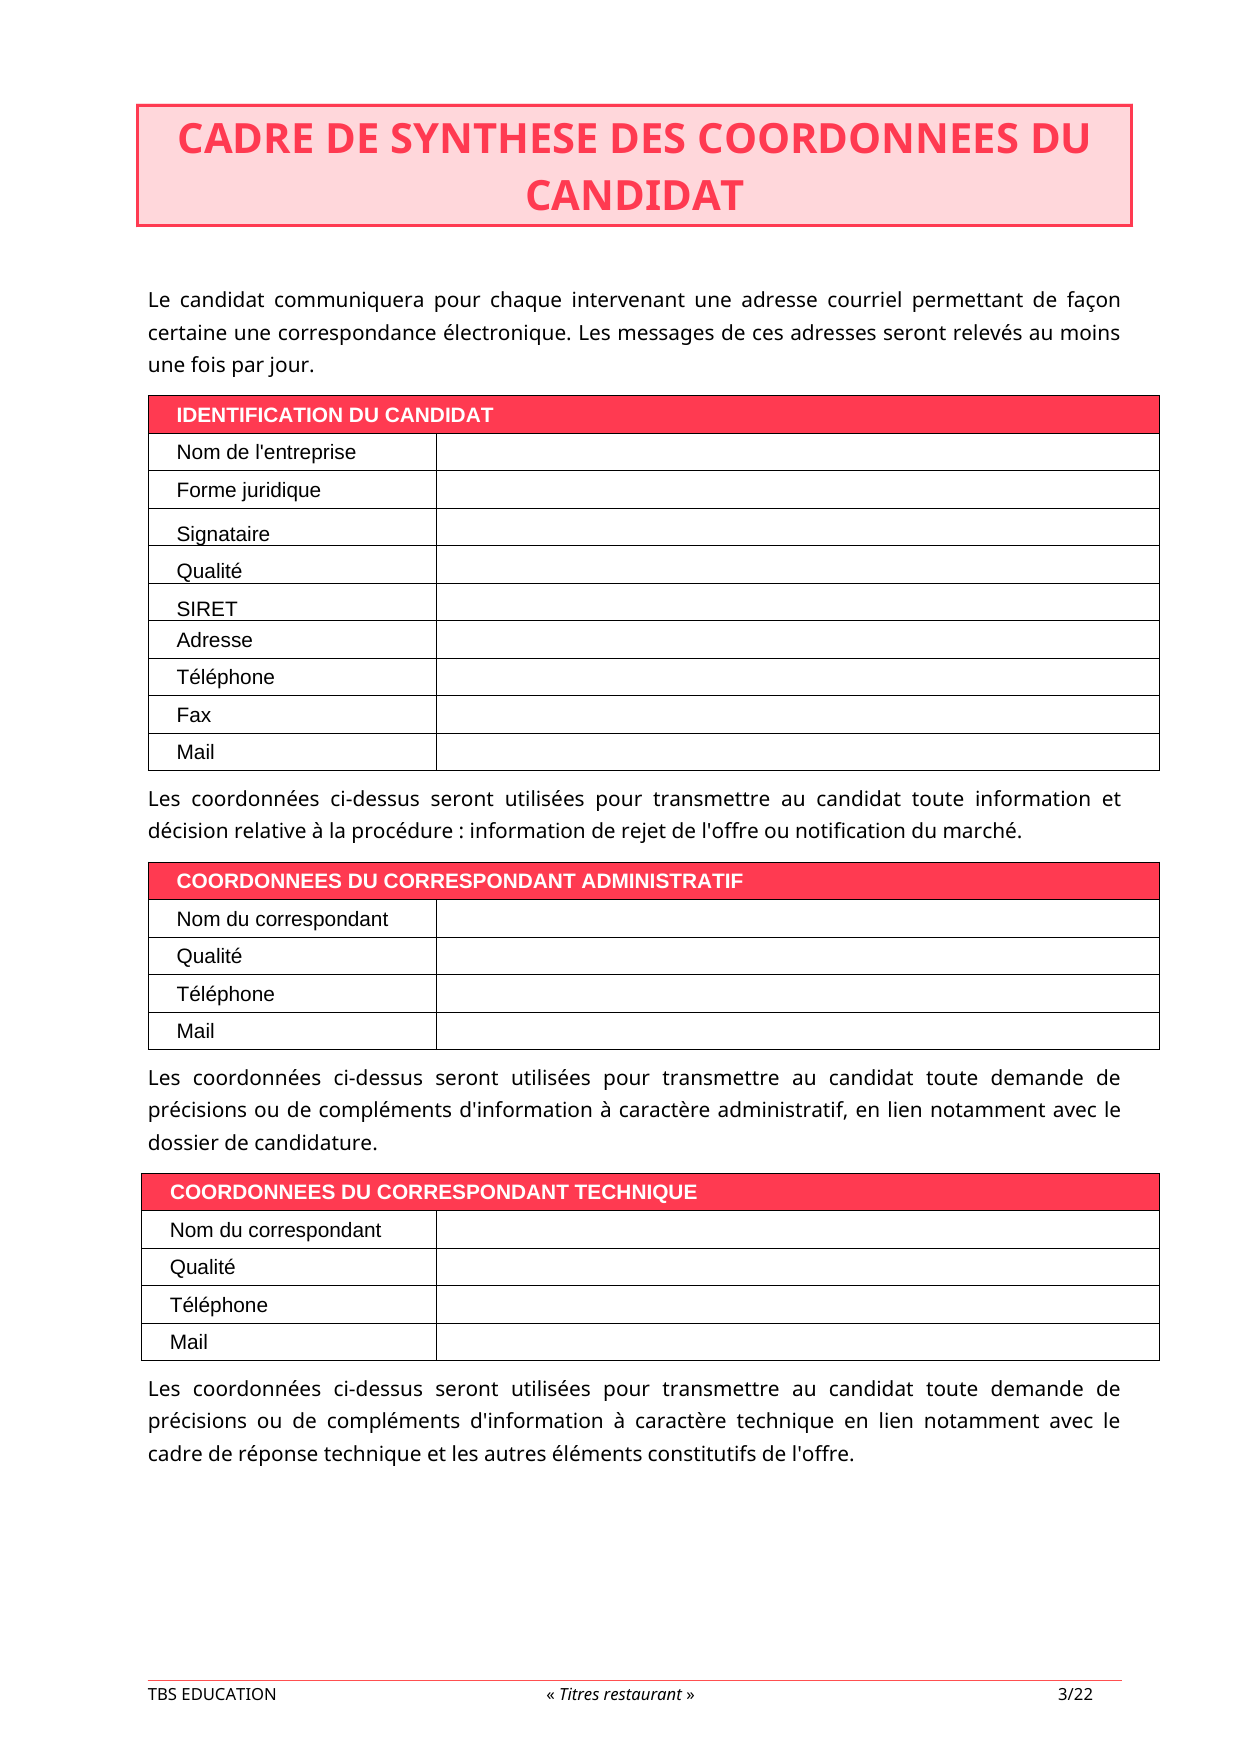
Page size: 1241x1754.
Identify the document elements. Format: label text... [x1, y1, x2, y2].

table_cell [437, 659, 1159, 695]
table_cell Qualité [149, 938, 436, 974]
table_header IDENTIFICATION DU CANDIDAT [149, 396, 1159, 433]
text Les coordonnées ci-dessus seront utilisées pour transmettre au candidat toute demande de précisions ou de compléments d'information à caractère administratif, en lien notamment avec le dossier de candidature. [148, 1063, 1122, 1156]
table_cell [437, 696, 1159, 733]
table_cell Téléphone [149, 975, 436, 1012]
text Le candidat communiquera pour chaque intervenant une adresse courriel permettant de façon certaine une correspondance électronique. Les messages de ces adresses seront relevés au moins une fois par jour. [148, 285, 1122, 379]
table_cell [437, 584, 1159, 620]
table_cell SIRET [149, 584, 384, 620]
table_cell [349, 1324, 436, 1360]
table_cell Mail [149, 734, 384, 770]
table_cell [437, 1249, 1159, 1285]
title CADRE DE SYNTHESE DES COORDONNEES DU CANDIDAT [139, 107, 1130, 224]
table_cell [437, 471, 1159, 508]
table_cell Forme juridique [149, 471, 436, 508]
text Les coordonnées ci-dessus seront utilisées pour transmettre au candidat toute demande de précisions ou de compléments d'information à caractère technique en lien notamment avec le cadre de réponse technique et les autres éléments constitutifs de l'offre. [148, 1374, 1122, 1468]
table_cell [384, 696, 436, 733]
table_cell [437, 1286, 1159, 1323]
table_cell [437, 509, 1159, 545]
table_cell [437, 621, 1159, 658]
table_cell [384, 734, 436, 770]
table_cell Nom du correspondant [149, 900, 436, 937]
table_cell [437, 938, 1159, 974]
table_cell [384, 546, 436, 583]
table_cell [437, 1324, 1159, 1360]
text Les coordonnées ci-dessus seront utilisées pour transmettre au candidat toute information et décision relative à la procédure : information de rejet de l'offre ou notification du marché. [148, 784, 1122, 845]
table_cell [437, 975, 1159, 1012]
table_cell Adresse [149, 621, 436, 658]
table_header COORDONNEES DU CORRESPONDANT ADMINISTRATIF [149, 863, 1159, 899]
table_cell [384, 584, 436, 620]
table_cell [437, 1211, 1159, 1248]
table_cell Qualité [142, 1249, 349, 1285]
table_cell [437, 900, 1159, 937]
table_cell Mail [149, 1013, 436, 1049]
table_cell [349, 1249, 436, 1285]
table_cell Qualité [149, 546, 384, 583]
table_cell Nom de l'entreprise [149, 434, 436, 470]
table_cell Téléphone [149, 659, 436, 695]
table_cell [437, 434, 1159, 470]
table_cell Mail [142, 1324, 349, 1360]
table_cell Fax [149, 696, 384, 733]
table_cell [437, 1013, 1159, 1049]
table_header COORDONNEES DU CORRESPONDANT TECHNIQUE [142, 1174, 1159, 1210]
table_cell [437, 546, 1159, 583]
table_cell Téléphone [142, 1286, 436, 1323]
table_cell Nom du correspondant [142, 1211, 436, 1248]
table_cell [437, 734, 1159, 770]
table_cell Signataire [149, 509, 436, 545]
